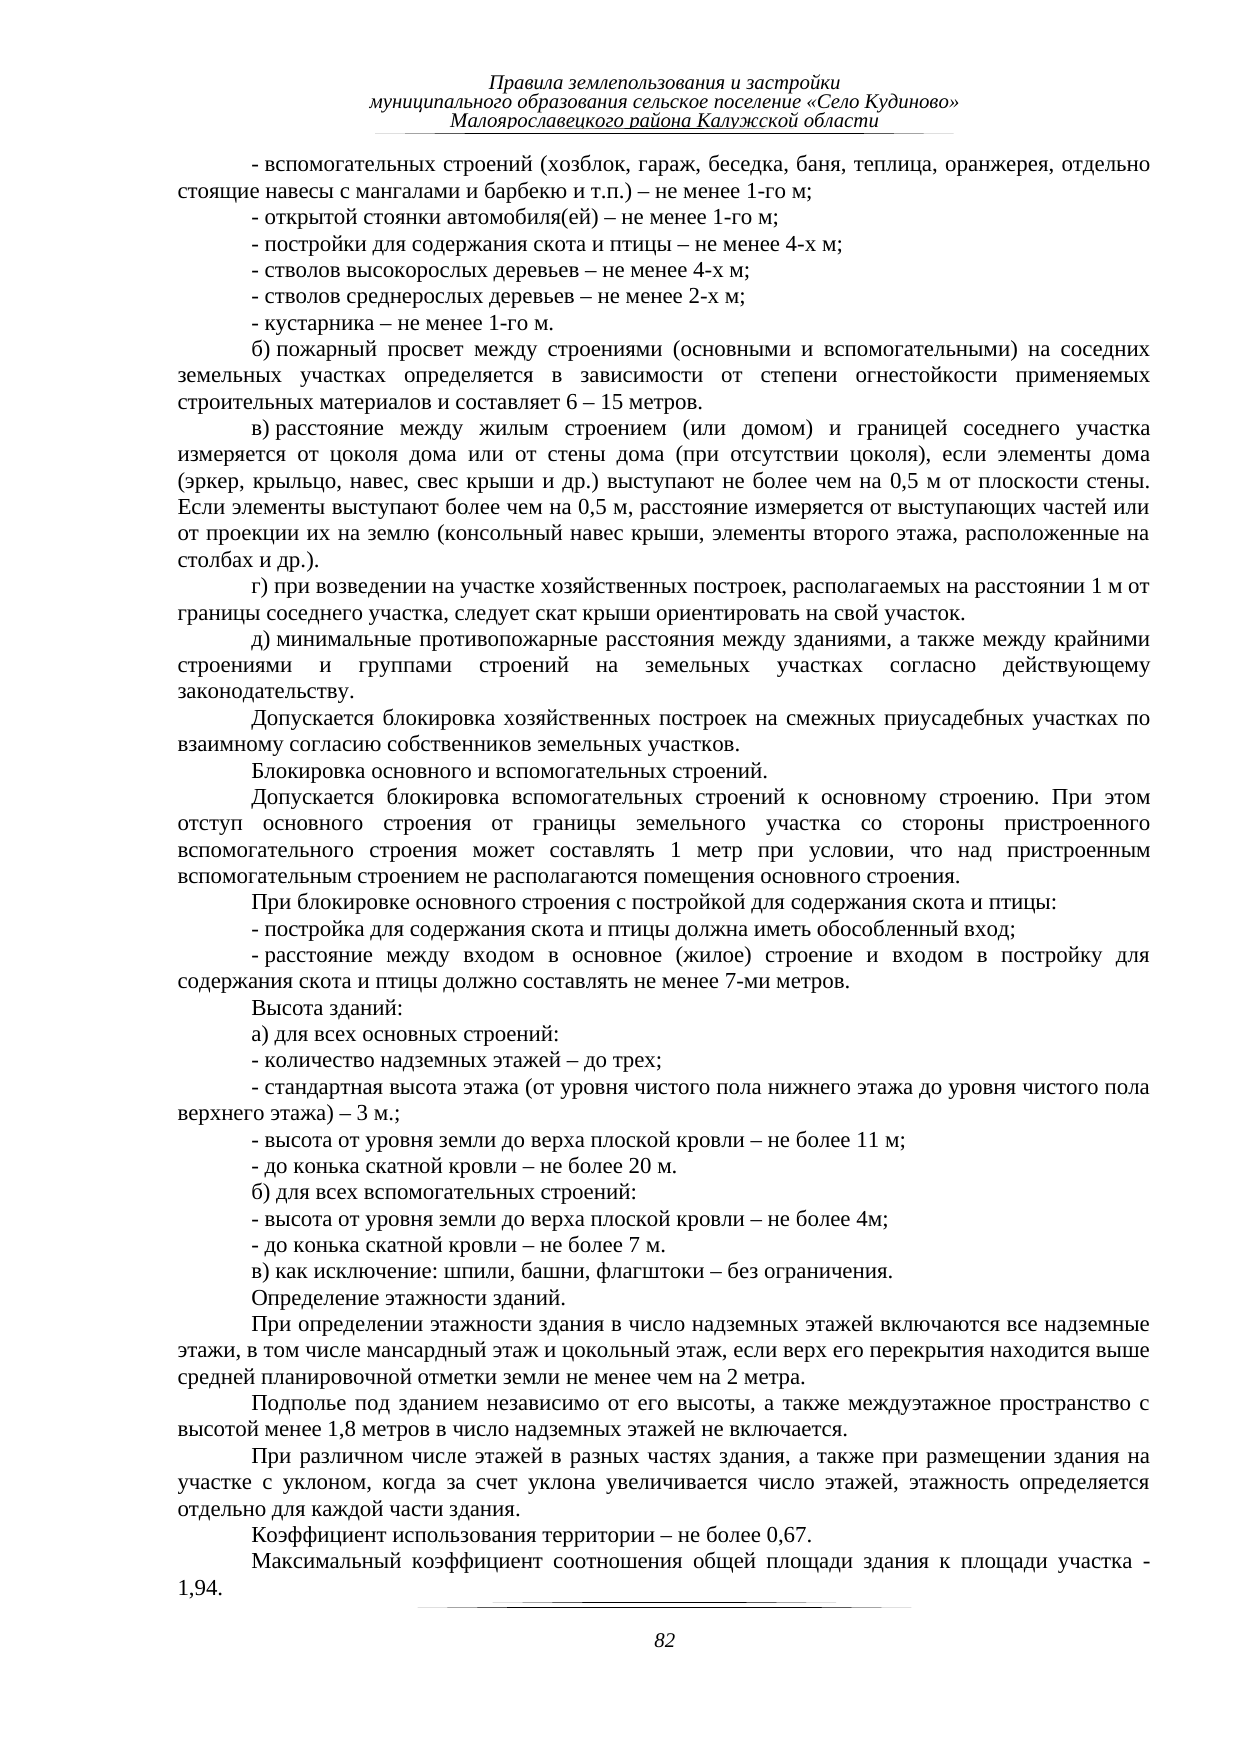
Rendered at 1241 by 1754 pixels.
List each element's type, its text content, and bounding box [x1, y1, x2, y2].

text Подполье под зданием независимо от его высоты, а также междуэтажное пространство с высотой менее 1,8 метров в число надземных этажей не включается. [177, 1389, 1152, 1442]
text Высота зданий: [177, 994, 1152, 1020]
text б) для всех вспомогательных строений: [177, 1178, 1152, 1205]
text г) при возведении на участке хозяйственных построек, располагаемых на расстоянии 1 м от границы соседнего участка, следует скат крыши ориентировать на свой участок. [177, 572, 1152, 625]
text - постройки для содержания скота и птицы – не менее 4-х м; [177, 229, 1152, 256]
text - высота от уровня земли до верха плоской кровли – не более 11 м; [177, 1126, 1152, 1152]
text Максимальный коэффициент соотношения общей площади здания к площади участка - 1,94. [177, 1547, 1152, 1600]
text - стандартная высота этажа (от уровня чистого пола нижнего этажа до уровня чистого пола верхнего этажа) – 3 м.; [177, 1073, 1152, 1126]
text - стволов высокорослых деревьев – не менее 4-х м; [177, 256, 1152, 282]
text - кустарника – не менее 1-го м. [177, 309, 1152, 335]
text Допускается блокировка вспомогательных строений к основному строению. При этом отступ основного строения от границы земельного участка со стороны пристроенного вспомогательного строения может составлять 1 метр при условии, что над пристроенным вспомогательным строением не располагаются помещения основного строения. [177, 783, 1152, 888]
text Коэффициент использования территории – не более 0,67. [177, 1521, 1152, 1547]
text - высота от уровня земли до верха плоской кровли – не более 4м; [177, 1205, 1152, 1231]
text д) минимальные противопожарные расстояния между зданиями, а также между крайними строениями и группами строений на земельных участках согласно действующему законодательству. [177, 625, 1152, 704]
text При определении этажности здания в число надземных этажей включаются все надземные этажи, в том числе мансардный этаж и цокольный этаж, если верх его перекрытия находится выше средней планировочной отметки земли не менее чем на 2 метра. [177, 1310, 1152, 1389]
text в) расстояние между жилым строением (или домом) и границей соседнего участка измеряется от цоколя дома или от стены дома (при отсутствии цоколя), если элементы дома (эркер, крыльцо, навес, свес крыши и др.) выступают не более чем на 0,5 м от плоскости стены. Если элементы выступают более чем на 0,5 м, расстояние измеряется от выступающих частей или от проекции их на землю (консольный навес крыши, элементы второго этажа, расположенные на столбах и др.). [177, 414, 1152, 572]
text - количество надземных этажей – до трех; [177, 1047, 1152, 1073]
text При блокировке основного строения с постройкой для содержания скота и птицы: [177, 888, 1152, 915]
text в) как исключение: шпили, башни, флагштоки – без ограничения. [177, 1257, 1152, 1284]
text Допускается блокировка хозяйственных построек на смежных приусадебных участках по взаимному согласию собственников земельных участков. [177, 704, 1152, 757]
text - расстояние между входом в основное (жилое) строение и входом в постройку для содержания скота и птицы должно составлять не менее 7-ми метров. [177, 941, 1152, 994]
text - до конька скатной кровли – не более 7 м. [177, 1231, 1152, 1257]
text - до конька скатной кровли – не более 20 м. [177, 1152, 1152, 1178]
text - стволов среднерослых деревьев – не менее 2-х м; [177, 282, 1152, 309]
text - вспомогательных строений (хозблок, гараж, беседка, баня, теплица, оранжерея, отдельно стоящие навесы с мангалами и барбекю и т.п.) – не менее 1-го м; [177, 151, 1152, 203]
text - открытой стоянки автомобиля(ей) – не менее 1-го м; [177, 203, 1152, 229]
text - постройка для содержания скота и птицы должна иметь обособленный вход; [177, 915, 1152, 941]
text а) для всех основных строений: [177, 1020, 1152, 1047]
text Блокировка основного и вспомогательных строений. [177, 757, 1152, 783]
text При различном числе этажей в разных частях здания, а также при размещении здания на участке с уклоном, когда за счет уклона увеличивается число этажей, этажность определяется отдельно для каждой части здания. [177, 1442, 1152, 1521]
text б) пожарный просвет между строениями (основными и вспомогательными) на соседних земельных участках определяется в зависимости от степени огнестойкости применяемых строительных материалов и составляет 6 – 15 метров. [177, 335, 1152, 414]
text Определение этажности зданий. [177, 1284, 1152, 1310]
